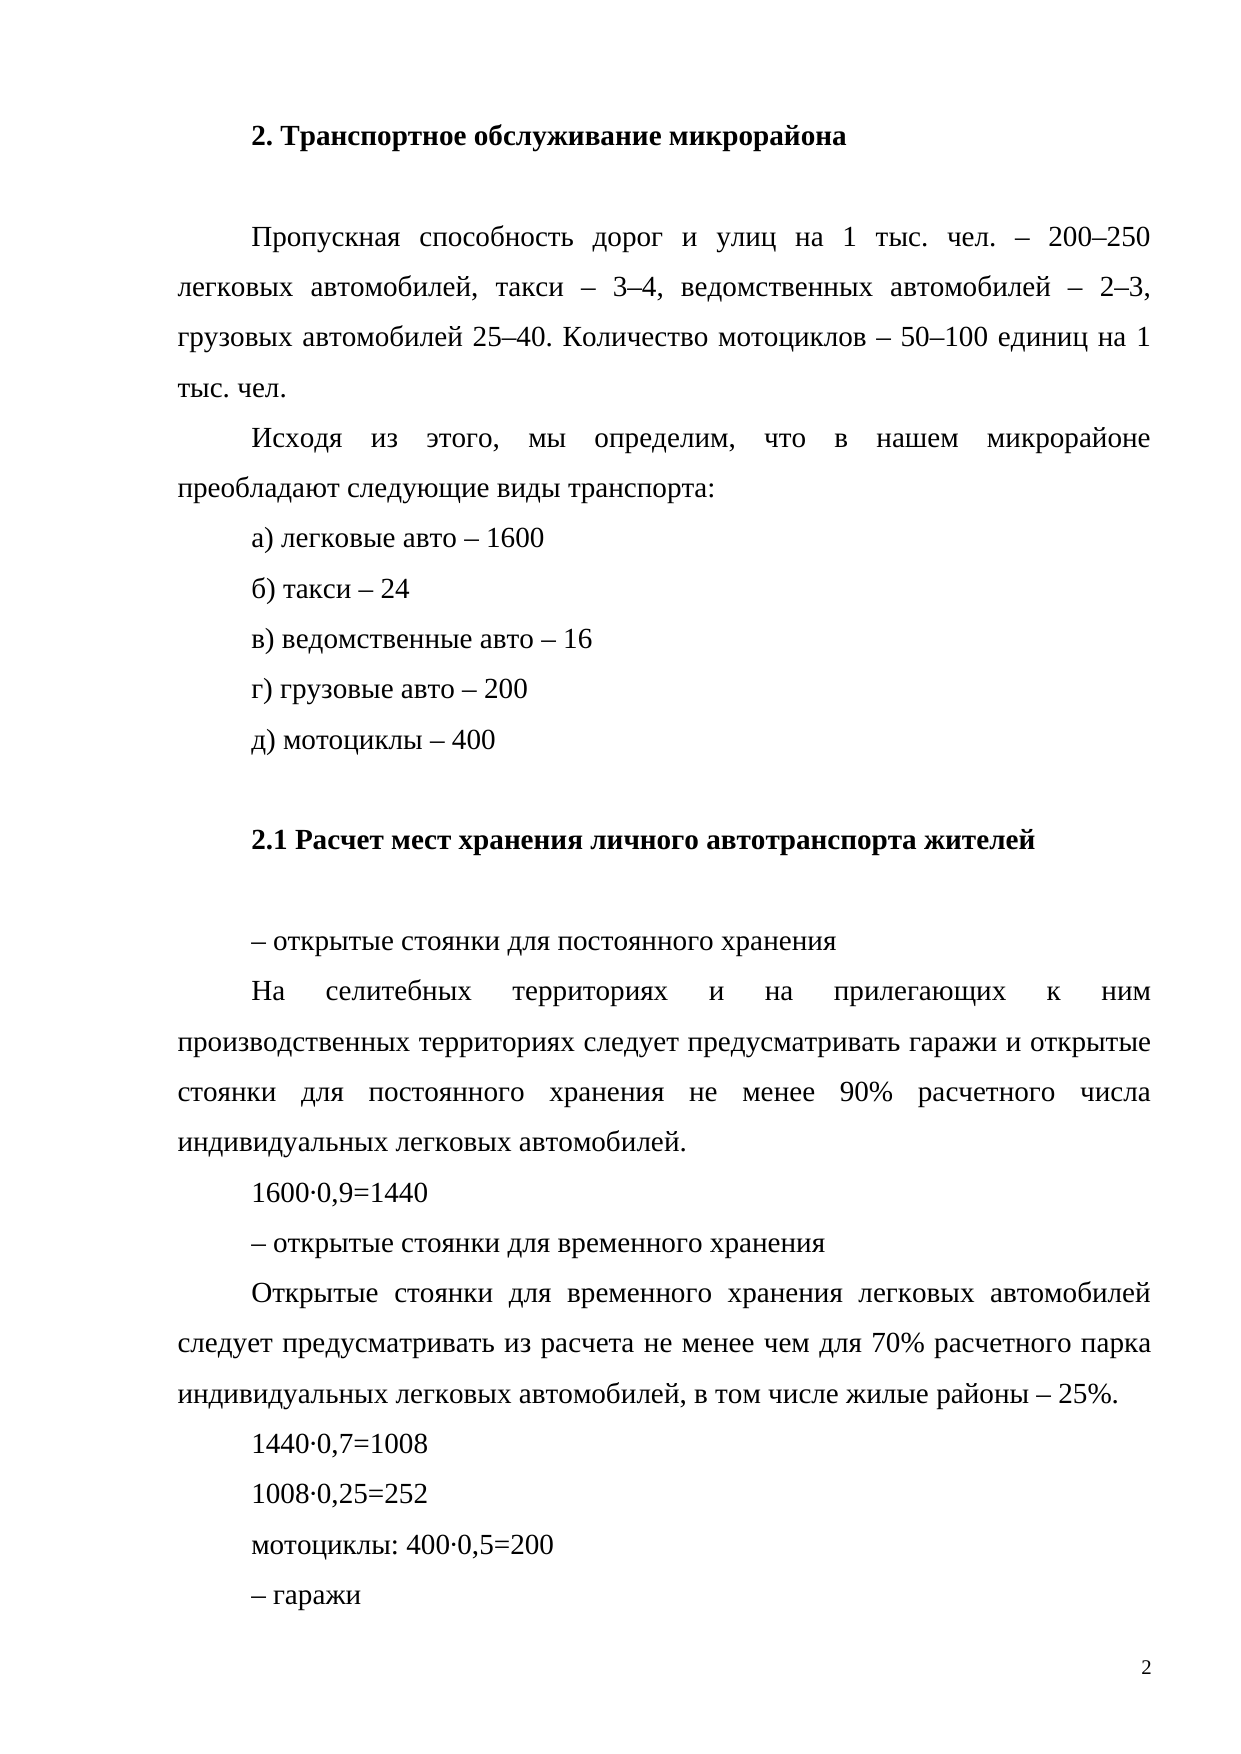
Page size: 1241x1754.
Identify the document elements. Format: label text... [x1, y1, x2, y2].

text 1008∙0,25=252 [177, 1477, 1152, 1510]
text 1440∙0,7=1008 [177, 1426, 1152, 1460]
text Открытые стоянки для временного хранения легковых автомобилей следует предусматривать из расчета не менее чем для 70% расчетного парка индивидуальных легковых автомобилей, в том числе жилые районы – 25%. [177, 1275, 1152, 1409]
text На селитебных территориях и на прилегающих к ним производственных территориях следует предусматривать гаражи и открытые стоянки для постоянного хранения не менее 90% расчетного числа индивидуальных легковых автомобилей. [177, 973, 1152, 1158]
text б) такси – 24 [177, 571, 1152, 604]
text в) ведомственные авто – 16 [177, 621, 1152, 655]
text Пропускная способность дорог и улиц на 1 тыс. чел. – 200–250 легковых автомобилей, такси – 3–4, ведомственных автомобилей – 2–3, грузовых автомобилей 25–40. Количество мотоциклов – 50–100 единиц на 1 тыс. чел. [177, 219, 1152, 403]
text д) мотоциклы – 400 [177, 722, 1152, 755]
text мотоциклы: 400∙0,5=200 [177, 1527, 1152, 1560]
text – открытые стоянки для постоянного хранения [177, 923, 1152, 957]
text Исходя из этого, мы определим, что в нашем микрорайоне преобладают следующие виды транспорта: [177, 420, 1152, 504]
text 1600∙0,9=1440 [177, 1175, 1152, 1208]
text 2. Транспортное обслуживание микрорайона [177, 118, 1152, 152]
text – гаражи [177, 1577, 1152, 1611]
text г) грузовые авто – 200 [177, 672, 1152, 705]
text а) легковые авто – 1600 [177, 521, 1152, 554]
text 2.1 Расчет мест хранения личного автотранспорта жителей [177, 822, 1152, 856]
text – открытые стоянки для временного хранения [177, 1225, 1152, 1258]
